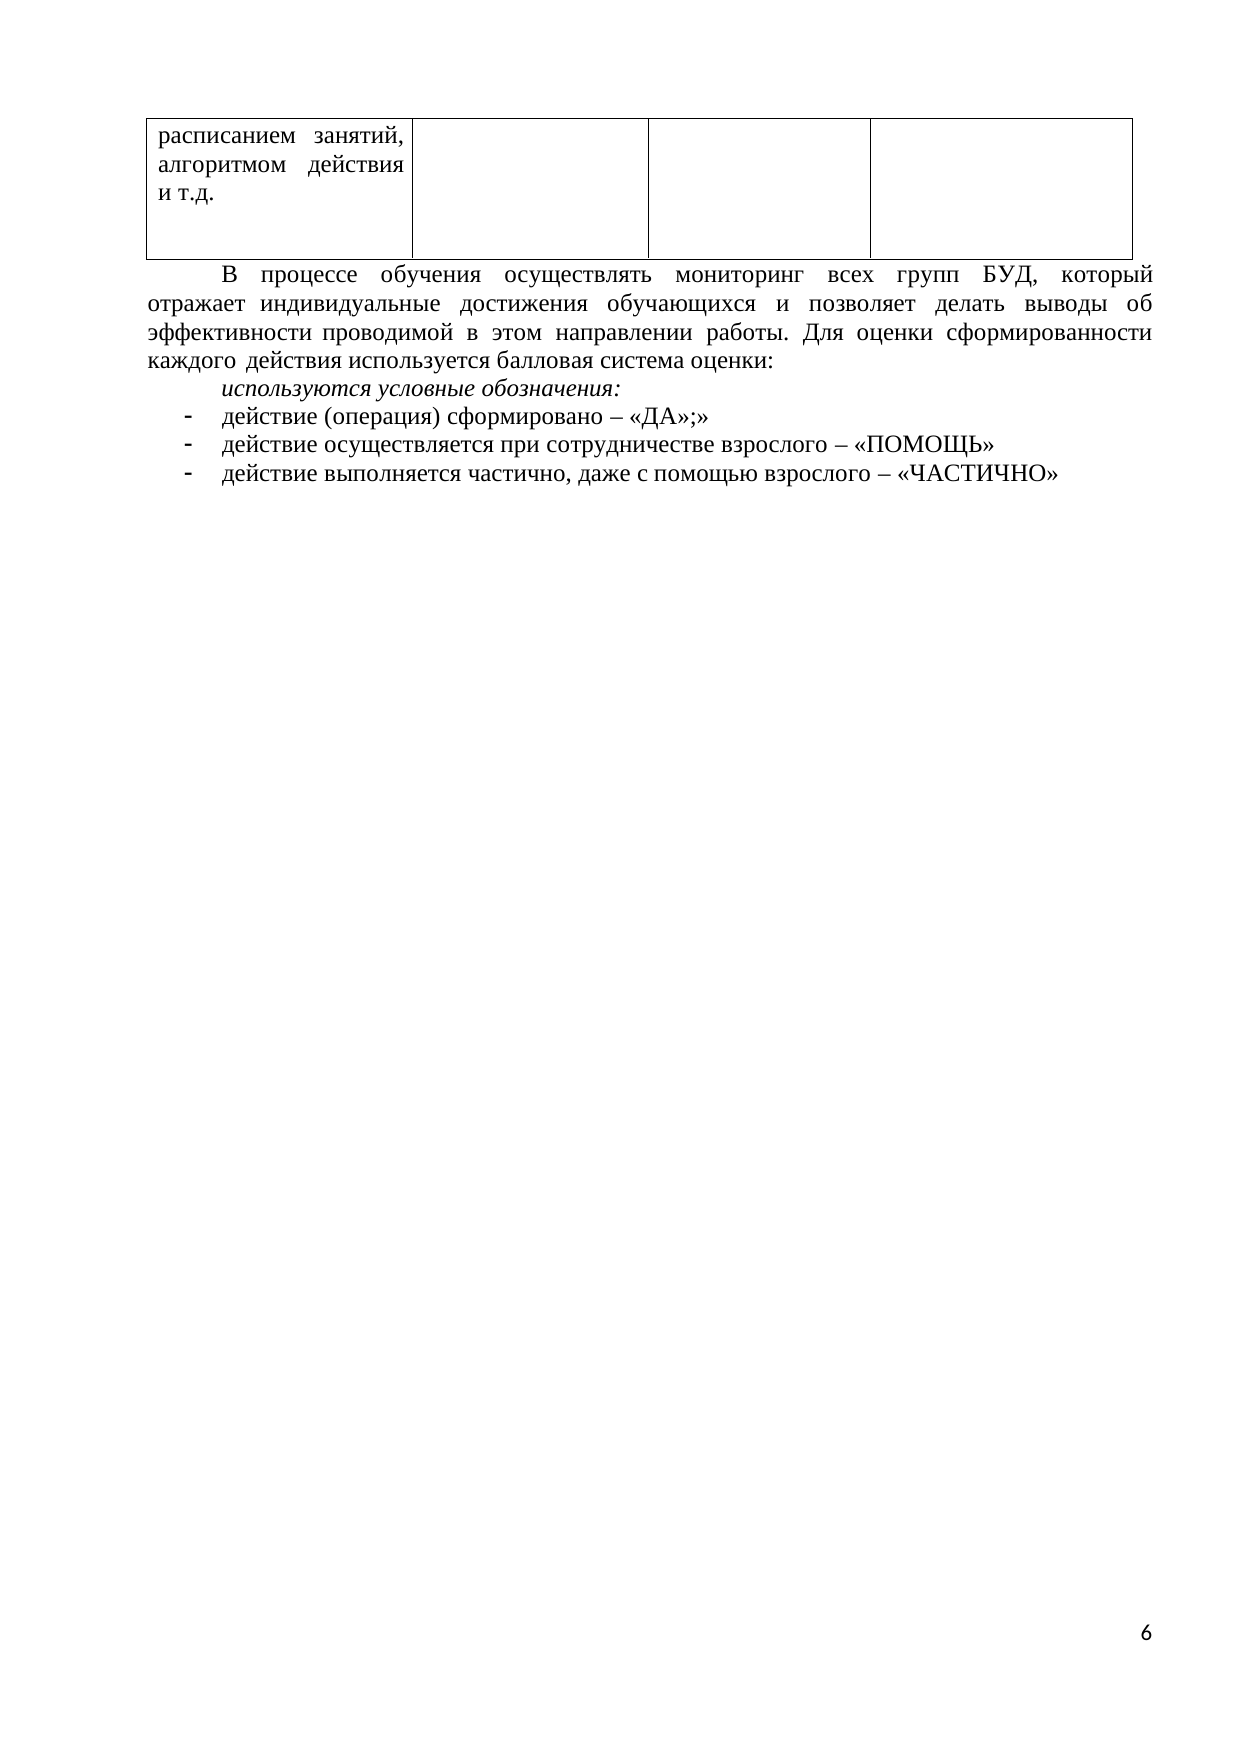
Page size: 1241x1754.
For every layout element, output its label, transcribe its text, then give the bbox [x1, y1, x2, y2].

table_header расписанием занятий, алгоритмом действия и т.д. [147, 119, 412, 258]
text 6 [1140, 1618, 1154, 1646]
text используются условные обозначения: [221, 374, 1154, 402]
table_header [871, 119, 1132, 258]
table_header [413, 119, 648, 258]
text В процессе обучения осуществлять мониторинг всех групп БУД, который отражает индивидуальные достижения обучающихся и позволяет делать выводы об эффективности проводимой в этом направлении работы. Для оценки сформированности каждого действия используется балловая система оценки: [147, 259, 1153, 374]
text действие выполняется частично, даже с помощью взрослого – «ЧАСТИЧНО» [184, 458, 1154, 487]
table_header [649, 119, 870, 258]
text действие осуществляется при сотрудничестве взрослого – «ПОМОЩЬ» [184, 430, 1154, 458]
text действие (операция) сформировано – «ДА»;» [184, 402, 1154, 430]
